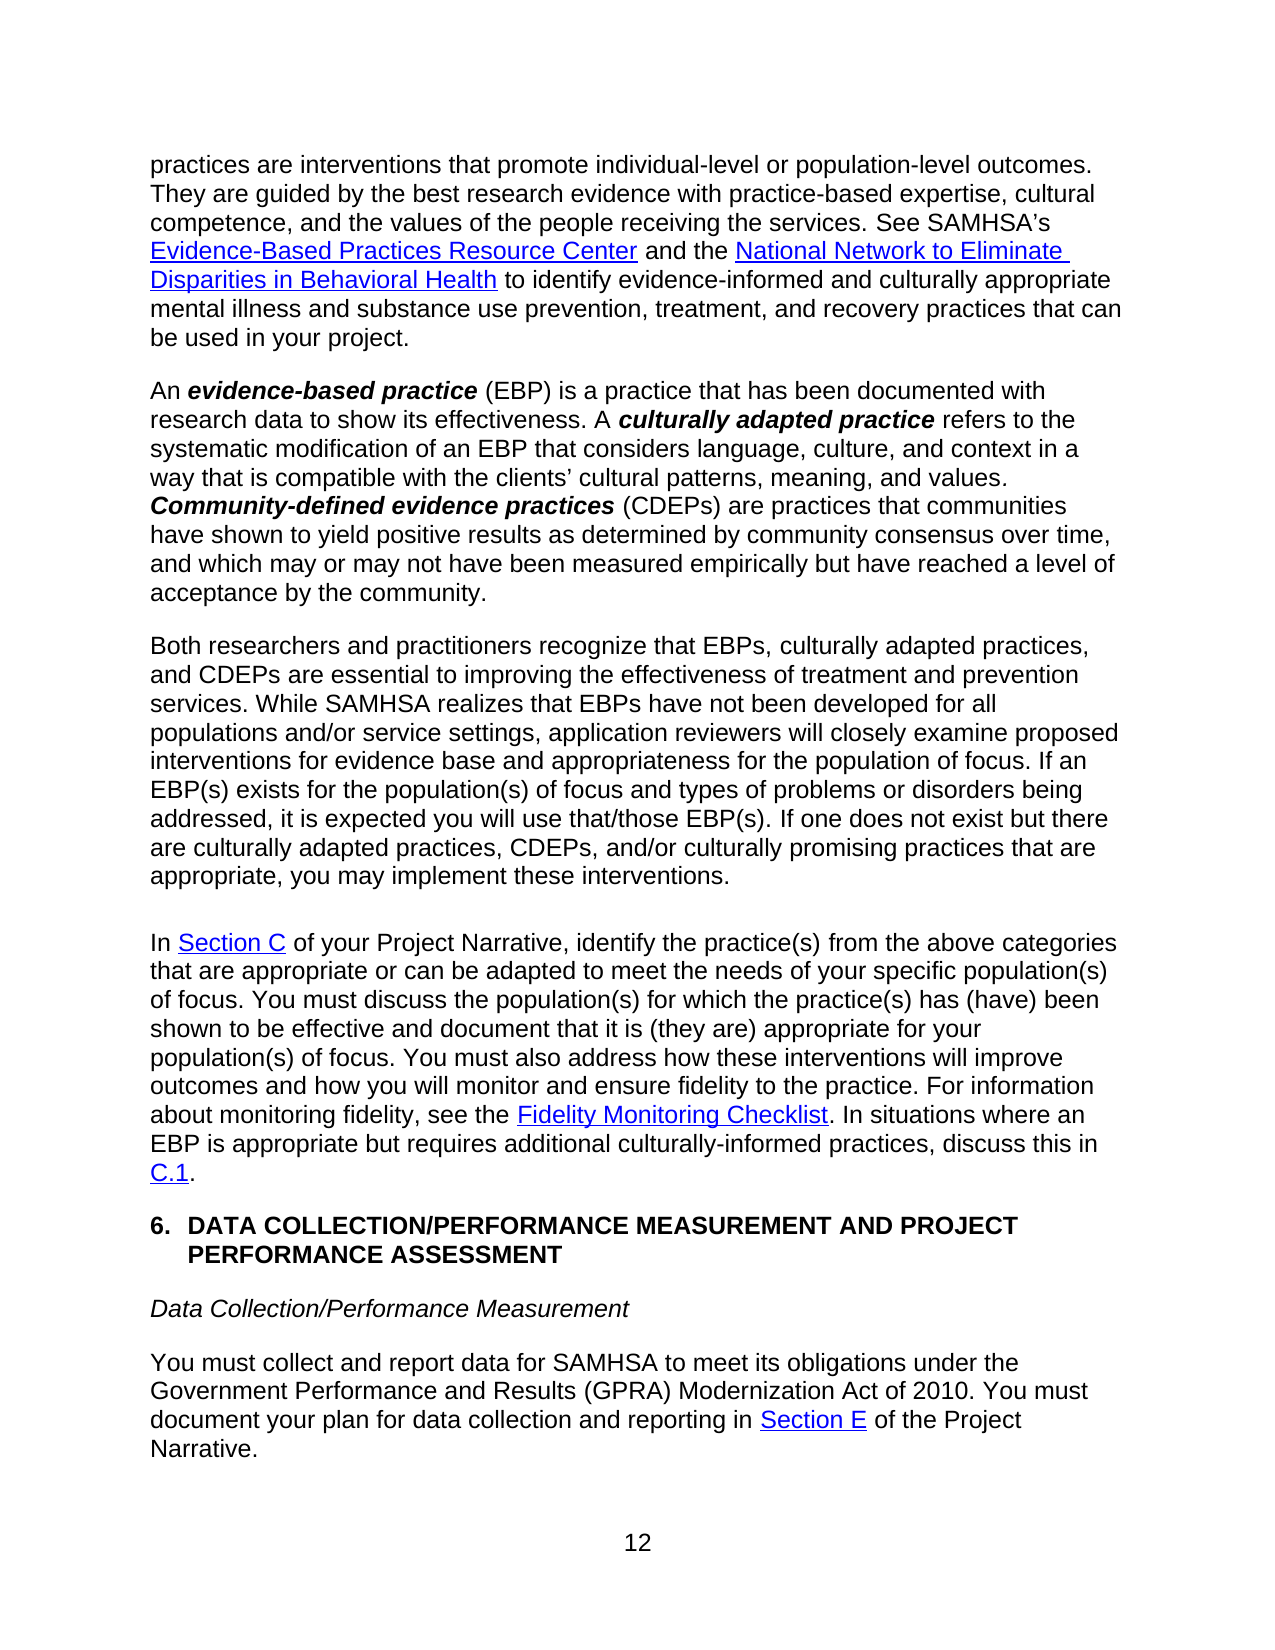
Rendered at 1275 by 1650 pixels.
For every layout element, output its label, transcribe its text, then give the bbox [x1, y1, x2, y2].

text In Section C of your Project Narrative, identify the practice(s) from the above categories that are appropriate or can be adapted to meet the needs of your specific population(s) of focus. You must discuss the population(s) for which the practice(s) has (have) been shown to be effective and document that it is (they are) appropriate for your population(s) of focus. You must also address how these interventions will improve outcomes and how you will monitor and ensure fidelity to the practice. For information about monitoring fidelity, see the Fidelity Monitoring Checklist. In situations where an EBP is appropriate but requires additional culturally-informed practices, discuss this in C.1. [150, 927, 1125, 1186]
text An evidence-based practice (EBP) is a practice that has been documented with research data to show its effectiveness. A culturally adapted practice refers to the systematic modification of an EBP that considers language, culture, and context in a way that is compatible with the clients’ cultural patterns, meaning, and values. Community-defined evidence practices (CDEPs) are practices that communities have shown to yield positive results as determined by community consensus over time, and which may or may not have been measured empirically but have reached a level of acceptance by the community. [150, 376, 1125, 606]
text Data Collection/Performance Measurement [150, 1294, 1125, 1322]
text practices are interventions that promote individual-level or population-level outcomes. They are guided by the best research evidence with practice-based expertise, cultural competence, and the values of the people receiving the services. See SAMHSA’s Evidence-Based Practices Resource Center and the National Network to Eliminate Disparities in Behavioral Health to identify evidence-informed and culturally appropriate mental illness and substance use prevention, treatment, and recovery practices that can be used in your project. [150, 150, 1125, 351]
text You must collect and report data for SAMHSA to meet its obligations under the Government Performance and Results (GPRA) Modernization Act of 2010. You must document your plan for data collection and reporting in Section E of the Project Narrative. [150, 1347, 1125, 1462]
text Both researchers and practitioners recognize that EBPs, culturally adapted practices, and CDEPs are essential to improving the effectiveness of treatment and prevention services. While SAMHSA realizes that EBPs have not been developed for all populations and/or service settings, application reviewers will closely examine proposed interventions for evidence base and appropriateness for the population of focus. If an EBP(s) exists for the population(s) of focus and types of problems or disorders being addressed, it is expected you will use that/those EBP(s). If one does not exist but there are culturally adapted practices, CDEPs, and/or culturally promising practices that are appropriate, you may implement these interventions. [150, 631, 1125, 890]
subtitle DATA COLLECTION/PERFORMANCE MEASUREMENT AND PROJECT PERFORMANCE ASSESSMENT [150, 1211, 1125, 1269]
